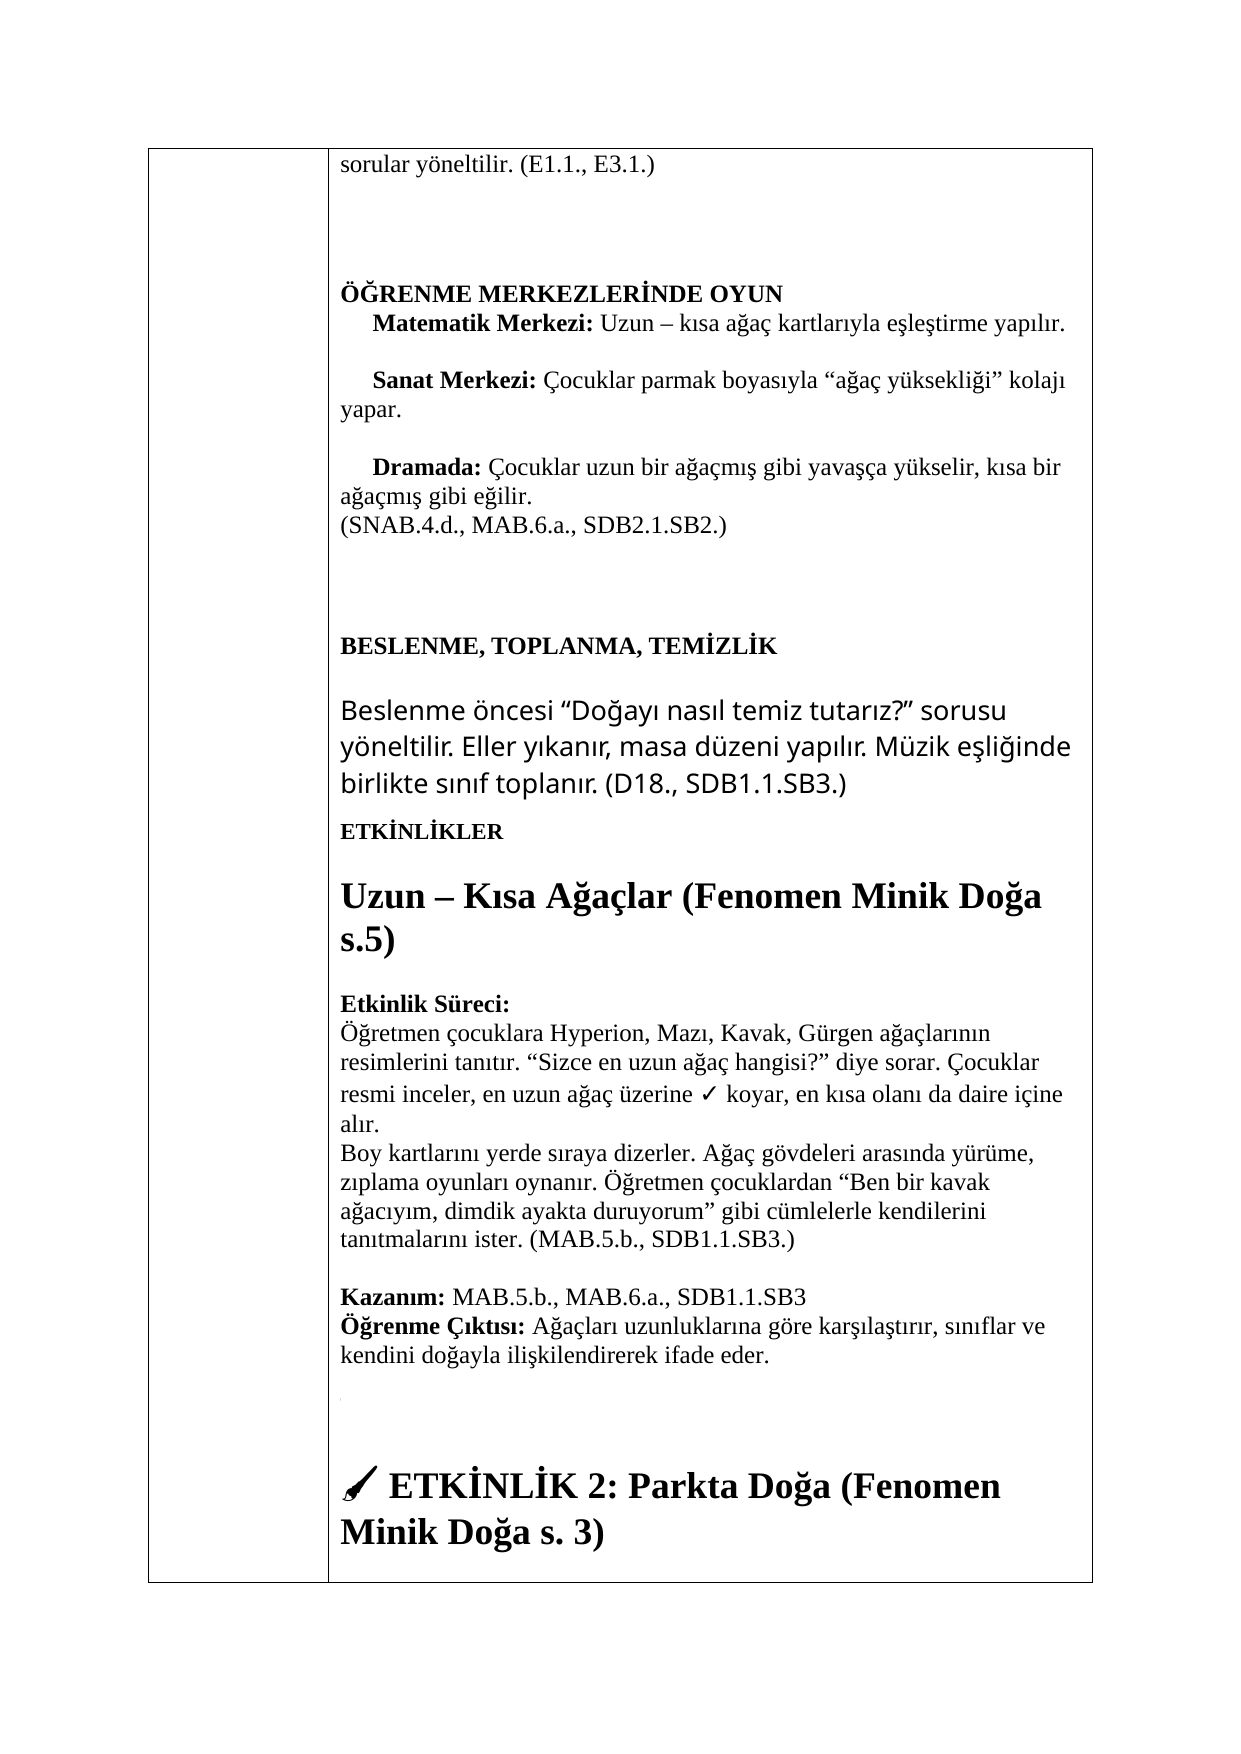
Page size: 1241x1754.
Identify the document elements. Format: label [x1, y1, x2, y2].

table_cell [329, 149, 1092, 1582]
table_cell [149, 149, 328, 1582]
